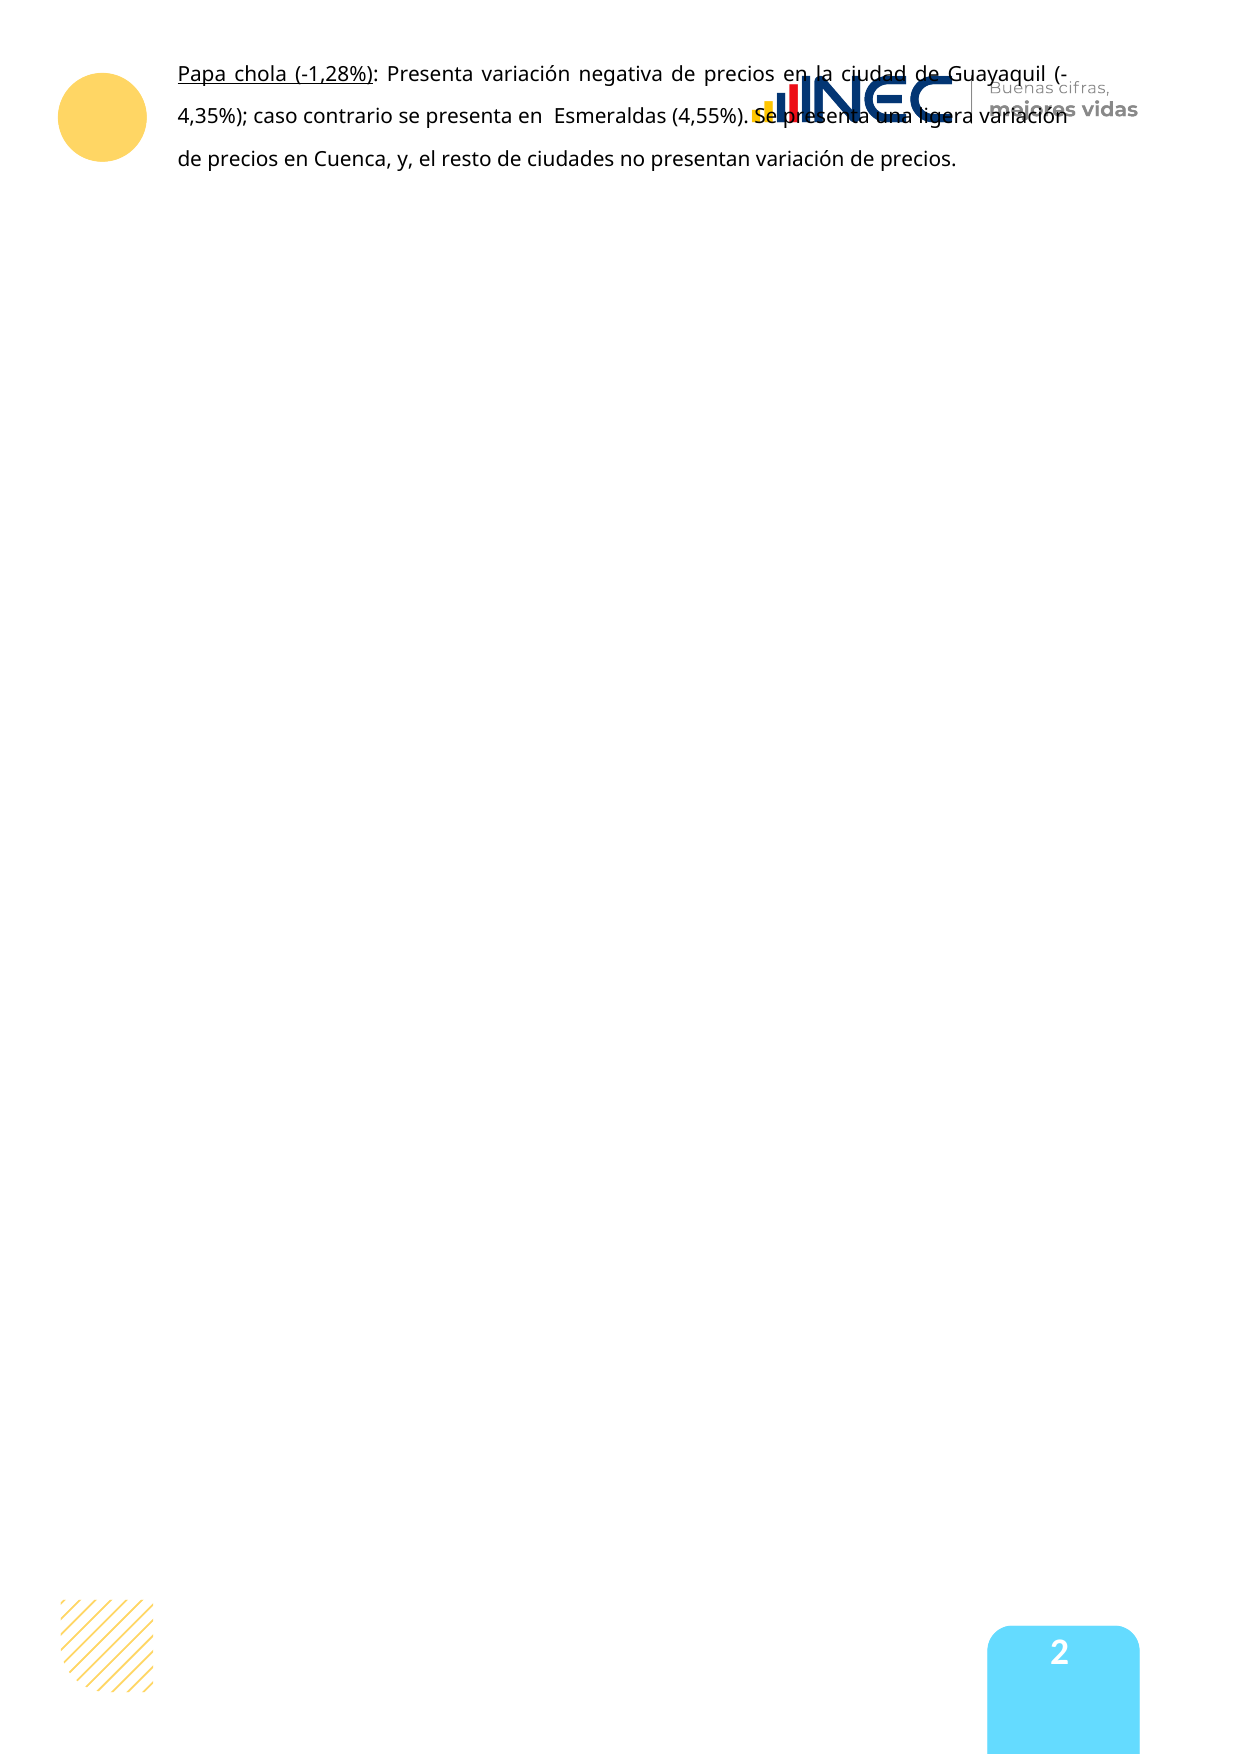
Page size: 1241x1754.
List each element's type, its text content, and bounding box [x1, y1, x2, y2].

picture [3, 5, 1241, 1754]
text Papa chola (-1,28%): Presenta variación negativa de precios en la ciudad de Guayaquil (-4,35%); caso contrario se presenta en Esmeraldas (4,55%). Se presenta una ligera variación de precios en Cuenca, y, el resto de ciudades no presentan variación de precios. [177, 59, 1069, 172]
